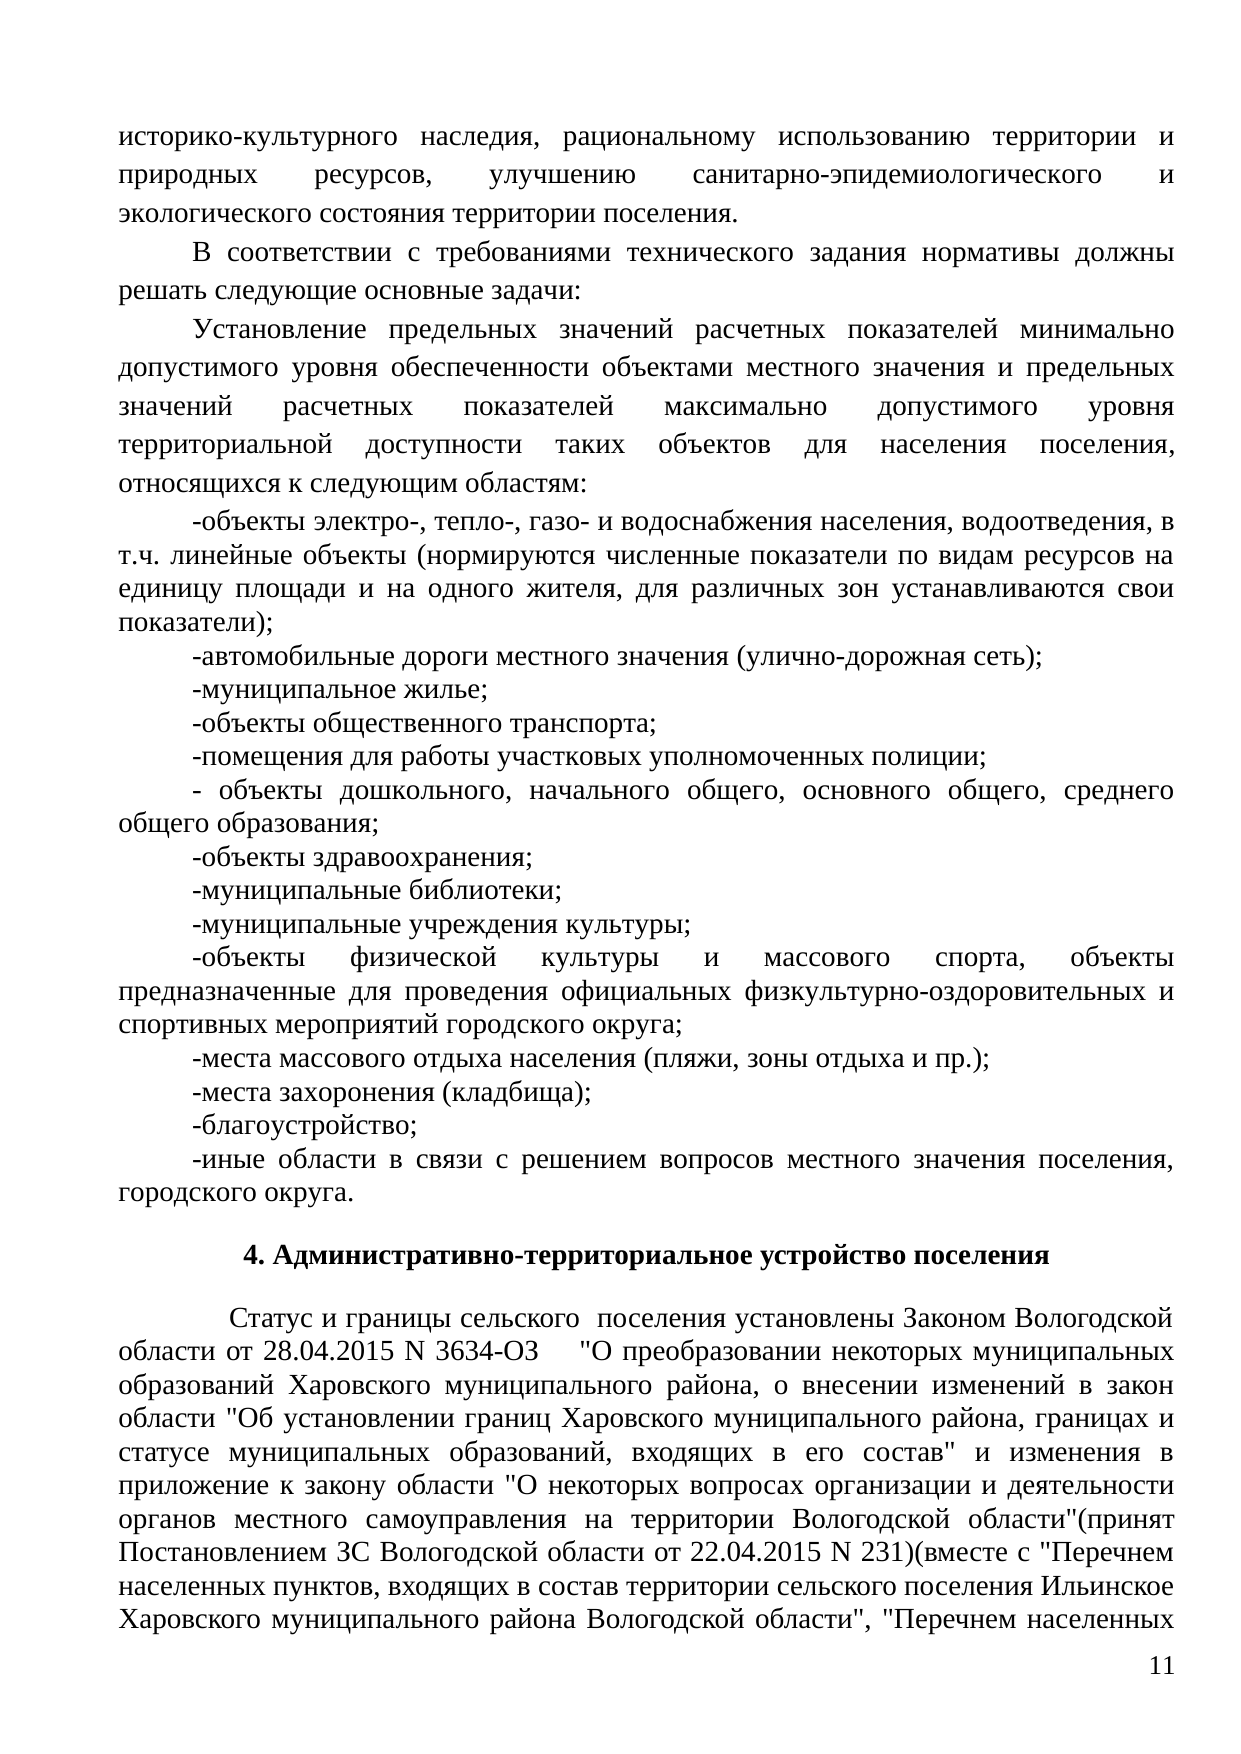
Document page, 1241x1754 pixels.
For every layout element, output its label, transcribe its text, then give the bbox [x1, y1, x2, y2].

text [118, 118, 1175, 229]
subtitle 4. Административно-территориальное устройство поселения [118, 1237, 1175, 1271]
text -места массового отдыха населения (пляжи, зоны отдыха и пр.); [118, 1040, 1175, 1074]
text -помещения для работы участковых уполномоченных полиции; [118, 738, 1175, 772]
text -муниципальные библиотеки; [118, 872, 1175, 906]
text -автомобильные дороги местного значения (улично-дорожная сеть); [118, 638, 1175, 671]
text -муниципальные учреждения культуры; [118, 906, 1175, 939]
text Установление предельных значений расчетных показателей минимально допустимого уровня обеспеченности объектами местного значения и предельных значений расчетных показателей максимально допустимого уровня территориальной доступности таких объектов для населения поселения, относящихся к следующим областям: [118, 311, 1175, 498]
text - объекты дошкольного, начального общего, основного общего, среднего общего образования; [118, 772, 1175, 839]
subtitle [118, 1300, 1175, 1635]
text -объекты общественного транспорта; [118, 705, 1175, 738]
text В соответствии с требованиями технического задания нормативы должны решать следующие основные задачи: [118, 234, 1175, 306]
text -объекты физической культуры и массового спорта, объекты предназначенные для проведения официальных физкультурно-оздоровительных и спортивных мероприятий городского округа; [118, 939, 1175, 1040]
text -места захоронения (кладбища); [118, 1074, 1175, 1107]
text -объекты электро-, тепло-, газо- и водоснабжения населения, водоотведения, в т.ч. линейные объекты (нормируются численные показатели по видам ресурсов на единицу площади и на одного жителя, для различных зон устанавливаются свои показатели); [118, 503, 1175, 638]
text -муниципальное жилье; [118, 671, 1175, 705]
text -благоустройство; [118, 1107, 1175, 1141]
text -иные области в связи с решением вопросов местного значения поселения, городского округа. [118, 1141, 1175, 1208]
text -объекты здравоохранения; [118, 839, 1175, 872]
